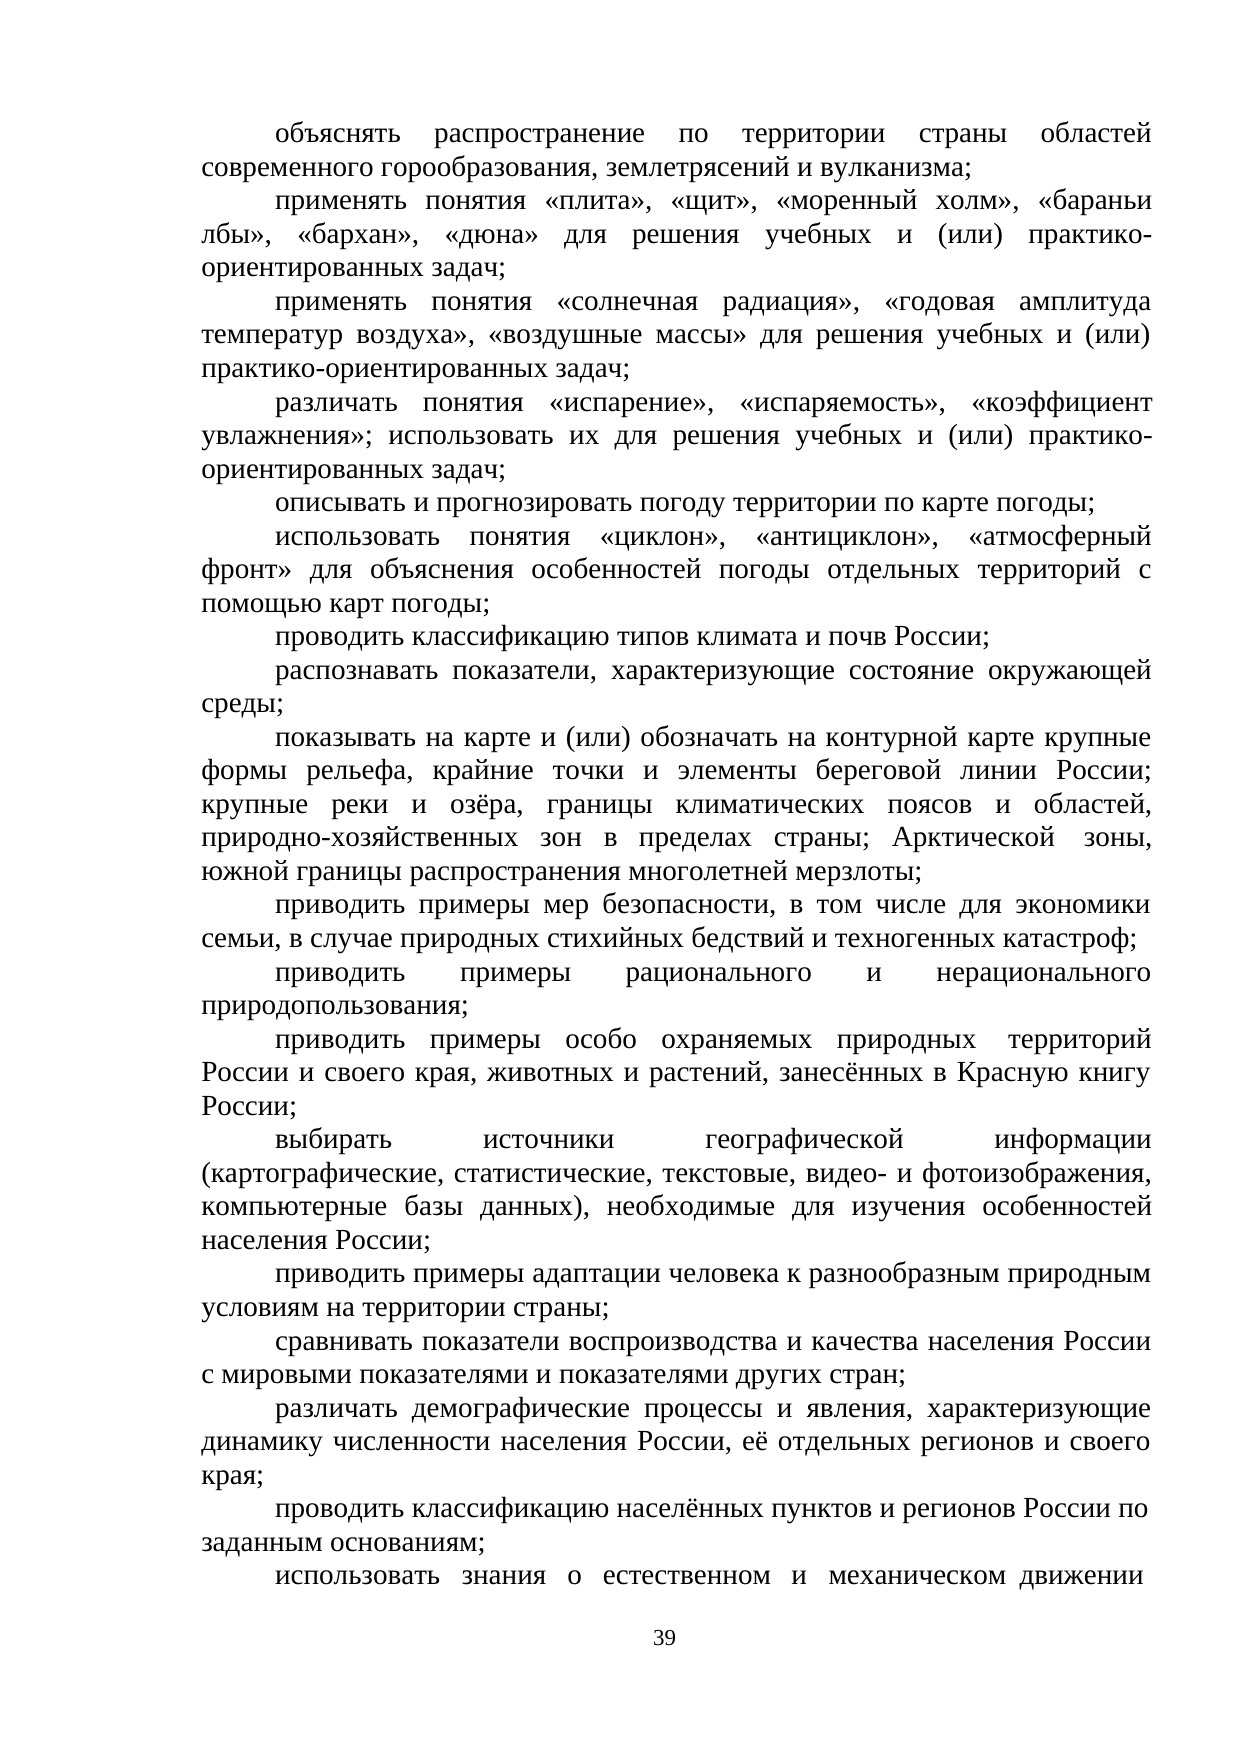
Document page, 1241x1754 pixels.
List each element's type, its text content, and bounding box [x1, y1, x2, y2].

text использовать понятия «циклон», «антициклон», «атмосферный фронт» для объяснения особенностей погоды отдельных территорий с помощью карт погоды; [201, 518, 1152, 618]
text приводить примеры адаптации человека к разнообразным природным условиям на территории страны; [201, 1256, 1152, 1323]
text приводить примеры особо охраняемых природных территорий России и своего края, животных и растений, занесённых в Красную книгу России; [201, 1021, 1151, 1121]
text распознавать показатели, характеризующие состояние окружающей среды; [201, 652, 1152, 719]
text применять понятия «солнечная радиация», «годовая амплитуда температур воздуха», «воздушные массы» для решения учебных и (или) практико-ориентированных задач; [201, 283, 1152, 384]
text приводить примеры мер безопасности, в том числе для экономики семьи, в случае природных стихийных бедствий и техногенных катастроф; [201, 887, 1151, 954]
text приводить примеры рационального и нерационального природопользования; [201, 954, 1151, 1021]
text применять понятия «плита», «щит», «моренный холм», «бараньи лбы», «бархан», «дюна» для решения учебных и (или) практико- ориентированных задач; [201, 182, 1152, 283]
text различать понятия «испарение», «испаряемость», «коэффициент увлажнения»; использовать их для решения учебных и (или) практико- ориентированных задач; [201, 384, 1153, 484]
text описывать и прогнозировать погоду территории по карте погоды; [275, 484, 1163, 518]
text проводить классификацию типов климата и почв России; [275, 618, 1163, 652]
text объяснять распространение по территории страны областей современного горообразования, землетрясений и вулканизма; [201, 115, 1151, 182]
text использовать знания о естественном и механическом движении [275, 1557, 1163, 1591]
text показывать на карте и (или) обозначать на контурной карте крупные формы рельефа, крайние точки и элементы береговой линии России; крупные реки и озёра, границы климатических поясов и областей, природно-хозяйственных зон в пределах страны; Арктической зоны, южной границы распространения многолетней мерзлоты; [201, 719, 1152, 887]
text сравнивать показатели воспроизводства и качества населения России с мировыми показателями и показателями других стран; [201, 1323, 1152, 1390]
text проводить классификацию населённых пунктов и регионов России по заданным основаниям; [201, 1490, 1163, 1557]
text выбирать источники географической информации (картографические, статистические, текстовые, видео- и фотоизображения, компьютерные базы данных), необходимые для изучения особенностей населения России; [201, 1121, 1152, 1256]
text различать демографические процессы и явления, характеризующие динамику численности населения России, её отдельных регионов и своего края; [201, 1390, 1152, 1490]
